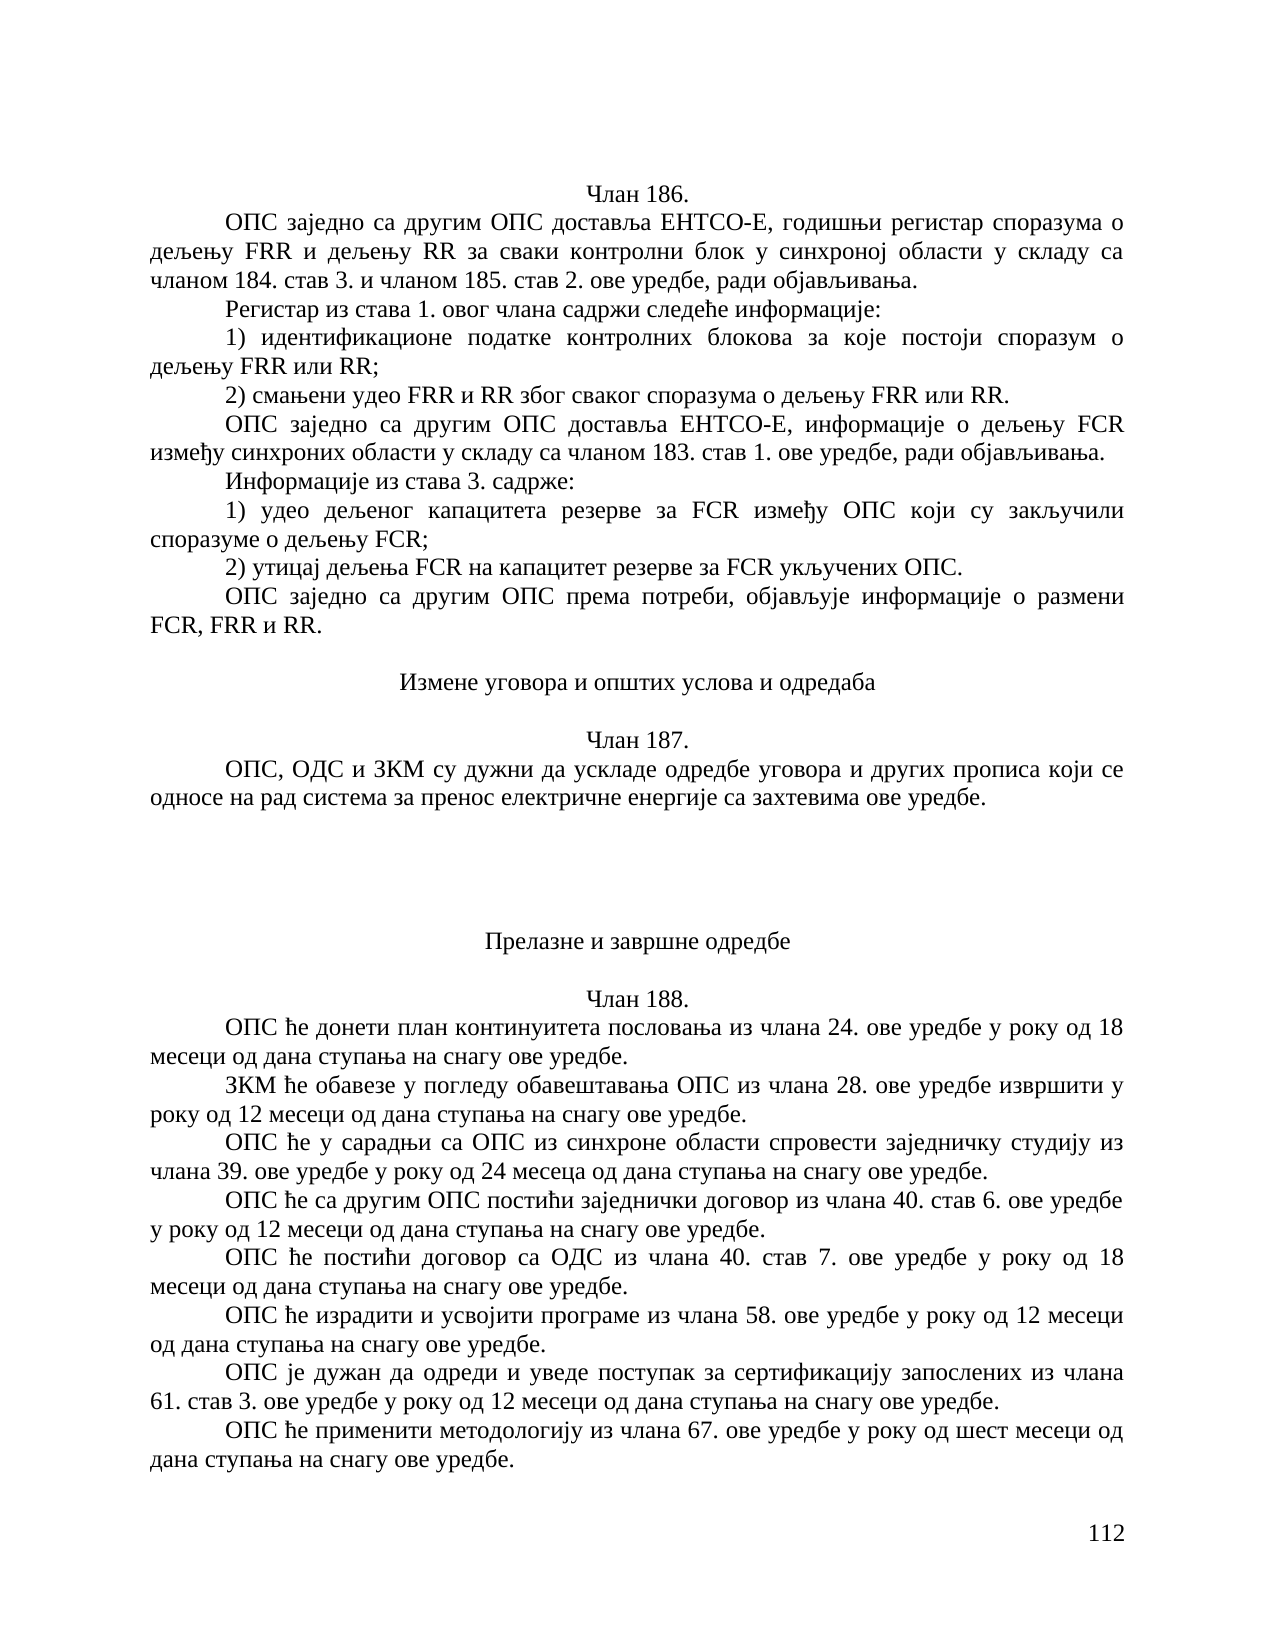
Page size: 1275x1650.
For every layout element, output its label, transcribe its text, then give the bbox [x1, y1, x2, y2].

text ОПС ће у сарадњи са ОПС из синхроне области спровести заједничку студију из члана 39. ове уредбе у року од 24 месеца од дана ступања на снагу ове уредбе. [150, 1127, 1125, 1185]
text ОПС ће донети план континуитета пословања из члана 24. ове уредбе у року од 18 месеци од дана ступања на снагу ове уредбе. [150, 1012, 1125, 1070]
text ОПС, ОДС и ЗКМ су дужни да ускладе одредбе уговора и других прописа који се односе на рад система за пренос електричне енергије са захтевима ове уредбе. [150, 754, 1125, 811]
text ОПС заједно са другим ОПС доставља ЕНТСО-Е, годишњи регистар споразума о дељењу FRR и дељењу RR за сваки контролни блок у синхроној области у складу са чланом 184. став 3. и чланом 185. став 2. ове уредбе, ради објављивања. [150, 207, 1125, 294]
text Члан 187. [150, 725, 1125, 754]
text ОПС ће постићи договор са ОДС из члана 40. став 7. ове уредбе у року од 18 месеци од дана ступања на снагу ове уредбе. [150, 1242, 1125, 1300]
text 2) смањени удео FRR и RR због сваког споразума о дељењу FRR или RR. [150, 380, 1125, 409]
text ОПС заједно са другим ОПС доставља ЕНТСО-Е, информације о дељењу FCR између синхроних области у складу са чланом 183. став 1. ове уредбе, ради објављивања. [150, 409, 1125, 466]
text 1) удео дељеног капацитета резерве за FCR између ОПС који су закључили споразуме о дељењу FCR; [150, 495, 1125, 552]
text ОПС ће израдити и усвојити програме из члана 58. ове уредбе у року од 12 месеци од дана ступања на снагу ове уредбе. [150, 1300, 1125, 1357]
text ОПС заједно са другим ОПС према потреби, објављује информације о размени FCR, FRR и RR. [150, 581, 1125, 639]
text Измене уговора и општих услова и одредаба [150, 667, 1125, 696]
text Прелазне и завршне одредбе [150, 926, 1125, 955]
text ОПС ће са другим ОПС постићи заједнички договор из члана 40. став 6. ове уредбе у року од 12 месеци од дана ступања на снагу ове уредбе. [150, 1185, 1125, 1242]
text ОПС је дужан да одреди и уведе поступак за сертификацију запослених из члана 61. став 3. ове уредбе у року од 12 месеци од дана ступања на снагу ове уредбе. [150, 1357, 1125, 1415]
text 2) утицај дељења FCR на капацитет резерве за FCR укључених ОПС. [150, 552, 1125, 581]
text Члан 186. [150, 179, 1125, 207]
text 1) идентификационе податке контролних блокова за које постоји споразум о дељењу FRR или RR; [150, 322, 1125, 380]
text ЗКМ ће обавезе у погледу обавештавања ОПС из члана 28. ове уредбе извршити у року од 12 месеци од дана ступања на снагу ове уредбе. [150, 1070, 1125, 1127]
text Регистар из става 1. овог члана садржи следеће информације: [150, 294, 1125, 322]
text Информације из става 3. садрже: [150, 466, 1125, 495]
text Члан 188. [150, 984, 1125, 1012]
text ОПС ће применити методологију из члана 67. ове уредбе у року од шест месеци од дана ступања на снагу ове уредбе. [150, 1415, 1125, 1472]
